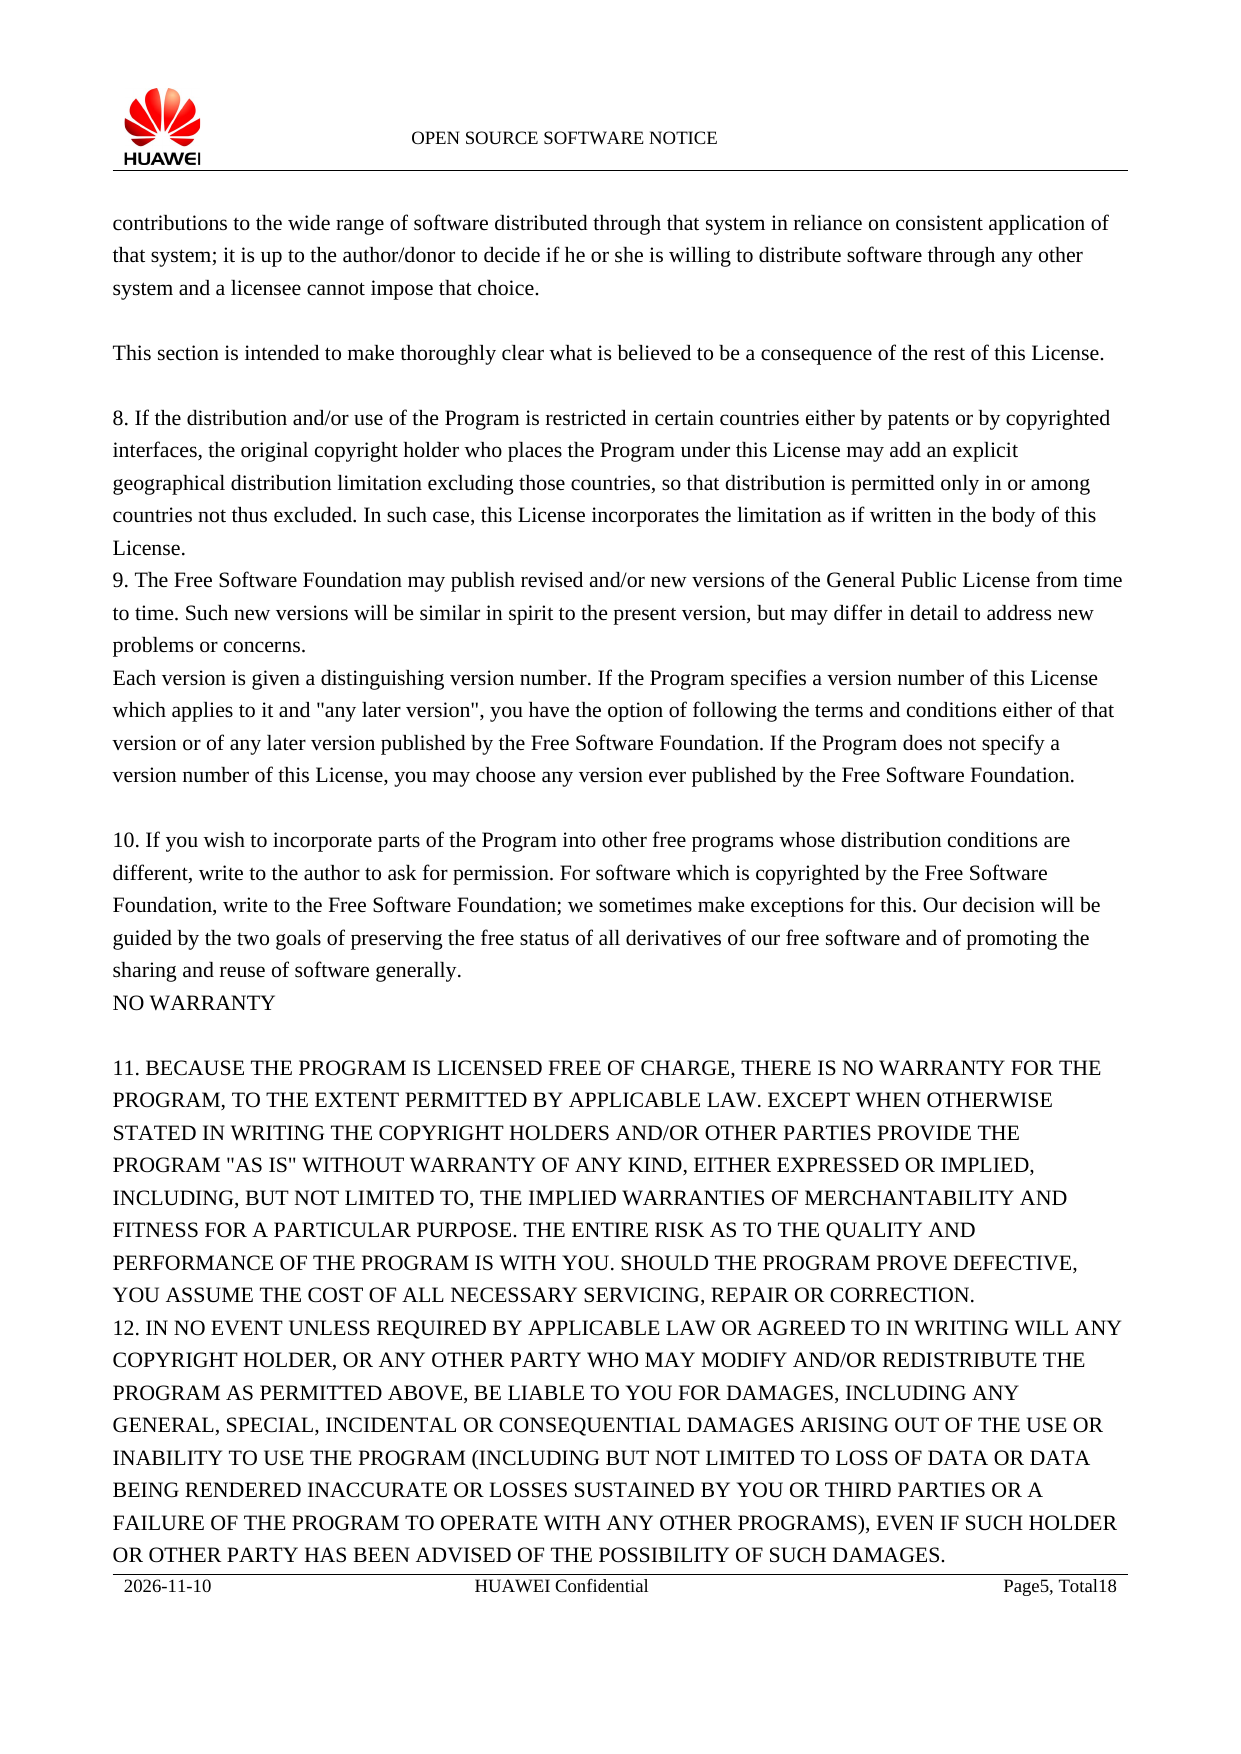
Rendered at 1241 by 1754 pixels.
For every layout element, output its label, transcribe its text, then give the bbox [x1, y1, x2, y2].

picture [124, 88, 201, 165]
